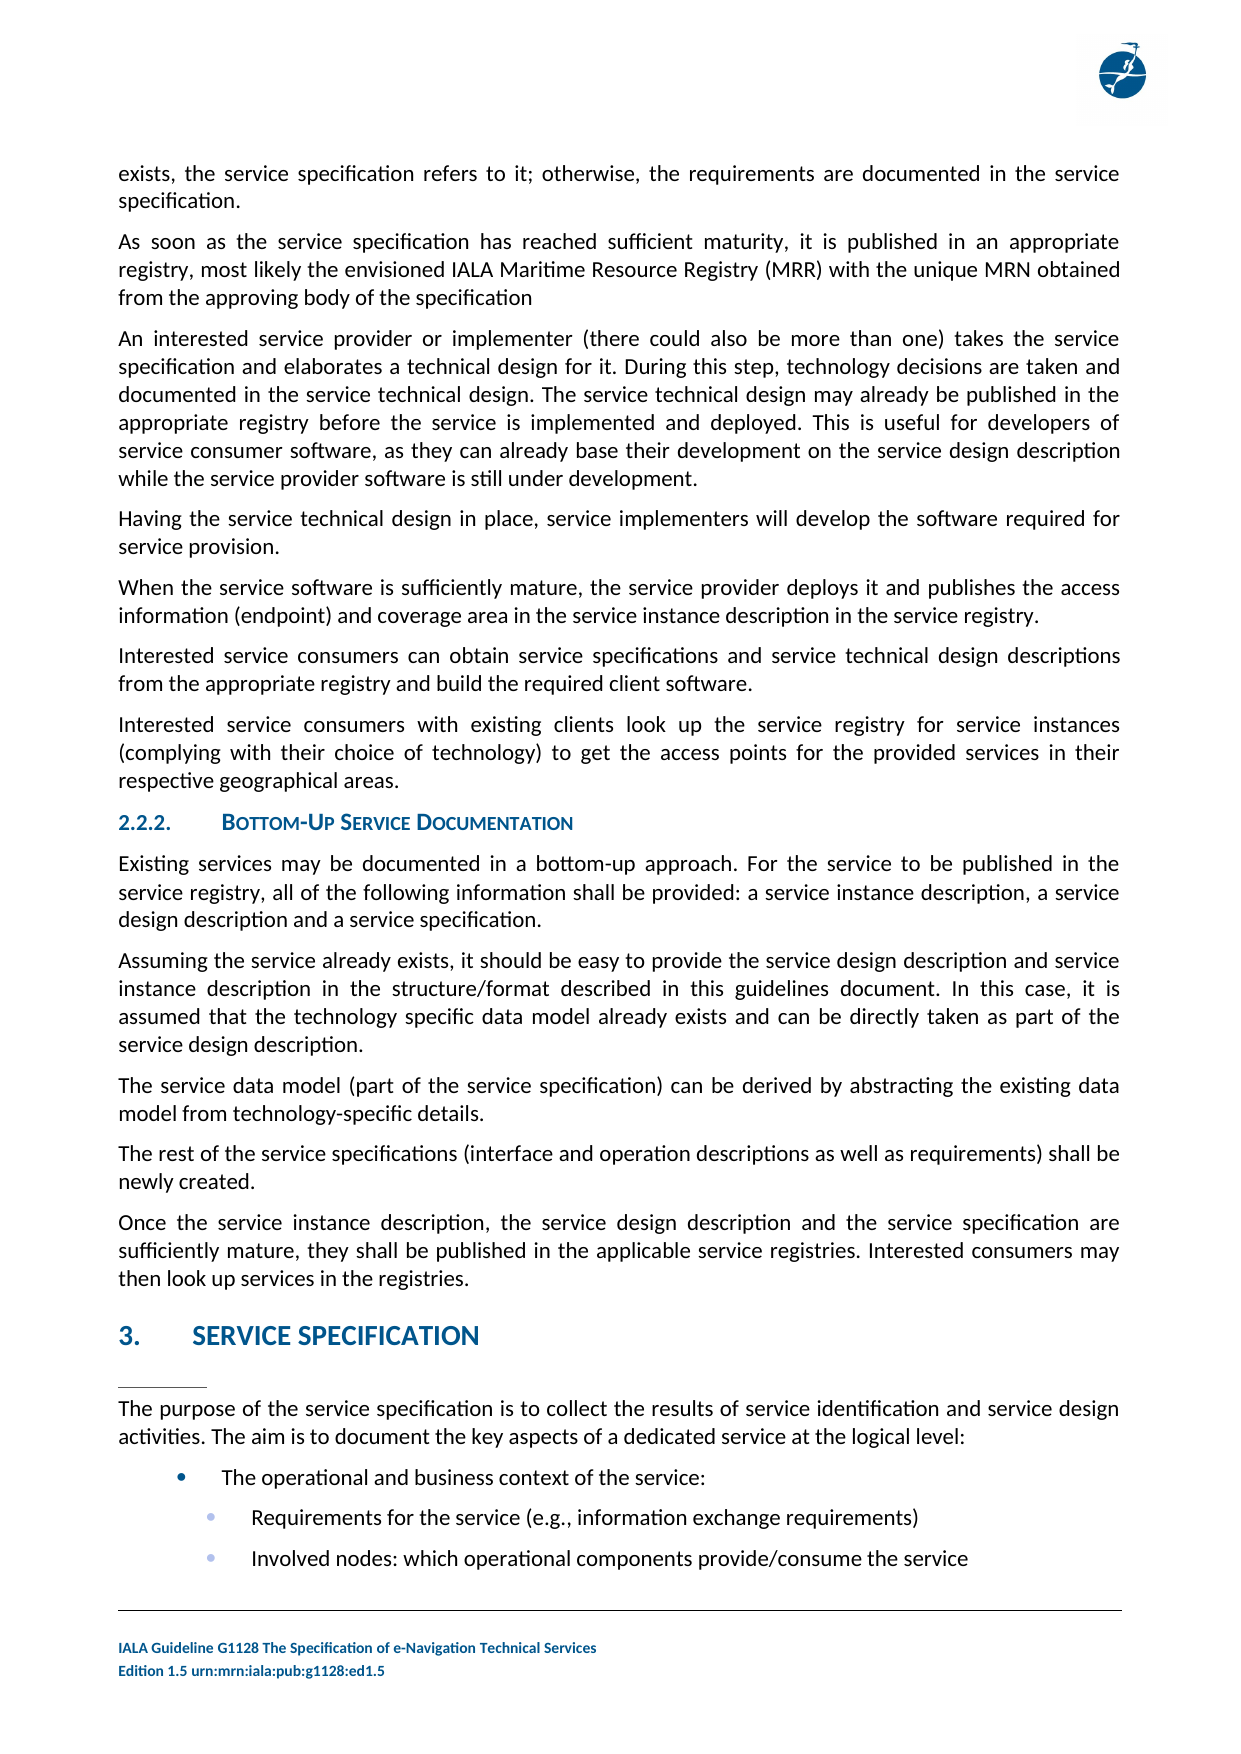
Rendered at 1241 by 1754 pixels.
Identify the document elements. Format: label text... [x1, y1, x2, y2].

text Interested service consumers with existing clients look up the service registry for service instances (complying with their choice of technology) to get the access points for the provided services in their respective geographical areas. [118, 710, 1122, 794]
text As soon as the service specification has reached sufficient maturity, it is published in an appropriate registry, most likely the envisioned IALA Maritime Resource Registry (MRR) with the unique MRN obtained from the approving body of the specification [118, 227, 1122, 311]
text Involved nodes: which operational components provide/consume the service [207, 1544, 1122, 1572]
text Existing services may be documented in a bottom-up approach. For the service to be published in the service registry, all of the following information shall be provided: a service instance description, a service design description and a service specification. [118, 849, 1122, 934]
text When the service software is sufficiently mature, the service provider deploys it and publishes the access information (endpoint) and coverage area in the service instance description in the service registry. [118, 573, 1122, 629]
text An interested service provider or implementer (there could also be more than one) takes the service specification and elaborates a technical design for it. During this step, technology decisions are taken and documented in the service technical design. The service technical design may already be published in the appropriate registry before the service is implemented and deployed. This is useful for developers of service consumer software, as they can already base their development on the service design description while the service provider software is still under development. [118, 324, 1122, 492]
text Interested service consumers can obtain service specifications and service technical design descriptions from the appropriate registry and build the required client software. [118, 641, 1122, 697]
picture [1076, 34, 1169, 126]
text Assuming the service already exists, it should be easy to provide the service design description and service instance description in the structure/format described in this guidelines document. In this case, it is assumed that the technology specific data model already exists and can be directly taken as part of the service design description. [118, 946, 1122, 1058]
text Having the service technical design in place, service implementers will develop the software required for service provision. [118, 504, 1122, 560]
text The operational and business context of the service: [177, 1463, 1122, 1491]
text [118, 159, 1122, 215]
text The purpose of the service specification is to collect the results of service identification and service design activities. The aim is to document the key aspects of a dedicated service at the logical level: [118, 1394, 1122, 1450]
text Requirements for the service (e.g., information exchange requirements) [207, 1503, 1122, 1531]
text Once the service instance description, the service design description and the service specification are sufficiently mature, they shall be published in the applicable service registries. Interested consumers may then look up services in the registries. [118, 1208, 1122, 1292]
subtitle SERVICE SPECIFICATION [118, 1317, 1122, 1352]
text The rest of the service specifications (interface and operation descriptions as well as requirements) shall be newly created. [118, 1139, 1122, 1195]
text The service data model (part of the service specification) can be derived by abstracting the existing data model from technology-specific details. [118, 1071, 1122, 1127]
subtitle Bottom-Up Service Documentation [118, 807, 1033, 837]
